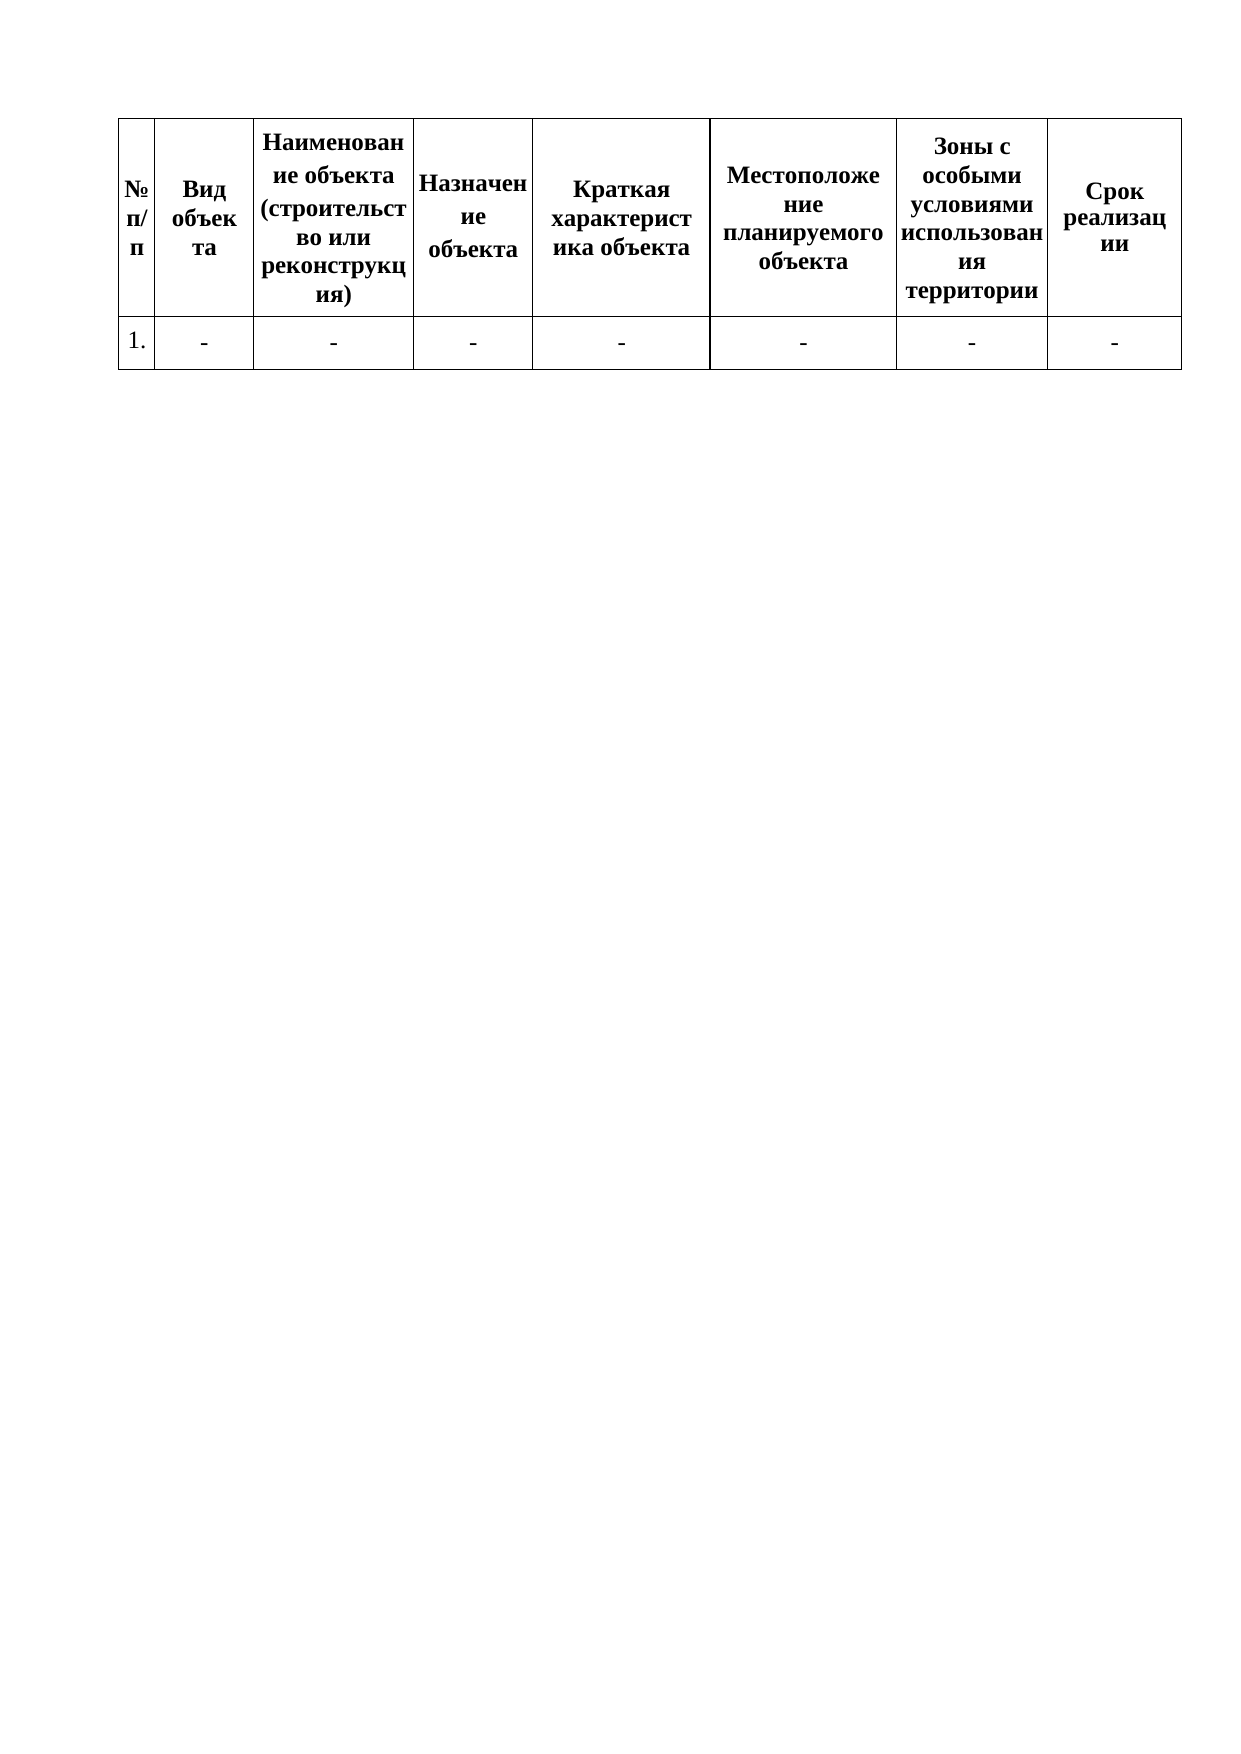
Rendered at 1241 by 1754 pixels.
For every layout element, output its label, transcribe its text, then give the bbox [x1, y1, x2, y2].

table_cell - [533, 317, 709, 369]
table_header № п/п [119, 119, 154, 316]
table_cell - [254, 317, 413, 369]
table_header Наименование объекта (строительство или реконструкция) [254, 119, 413, 316]
table_header Зоны с особыми условиями использования территории [897, 119, 1047, 316]
table_header Срок реализации [1048, 119, 1181, 316]
table_header Назначение объекта [414, 119, 532, 316]
table_cell - [414, 317, 532, 369]
table_cell - [1048, 317, 1181, 369]
table_cell - [897, 317, 1047, 369]
table_cell - [155, 317, 253, 369]
table_header Вид объекта [155, 119, 253, 316]
table_header Краткая характеристика объекта [533, 119, 709, 316]
table_header Местоположение планируемого объекта [711, 119, 896, 316]
table_cell 1. [119, 317, 154, 369]
table_cell - [711, 317, 896, 369]
